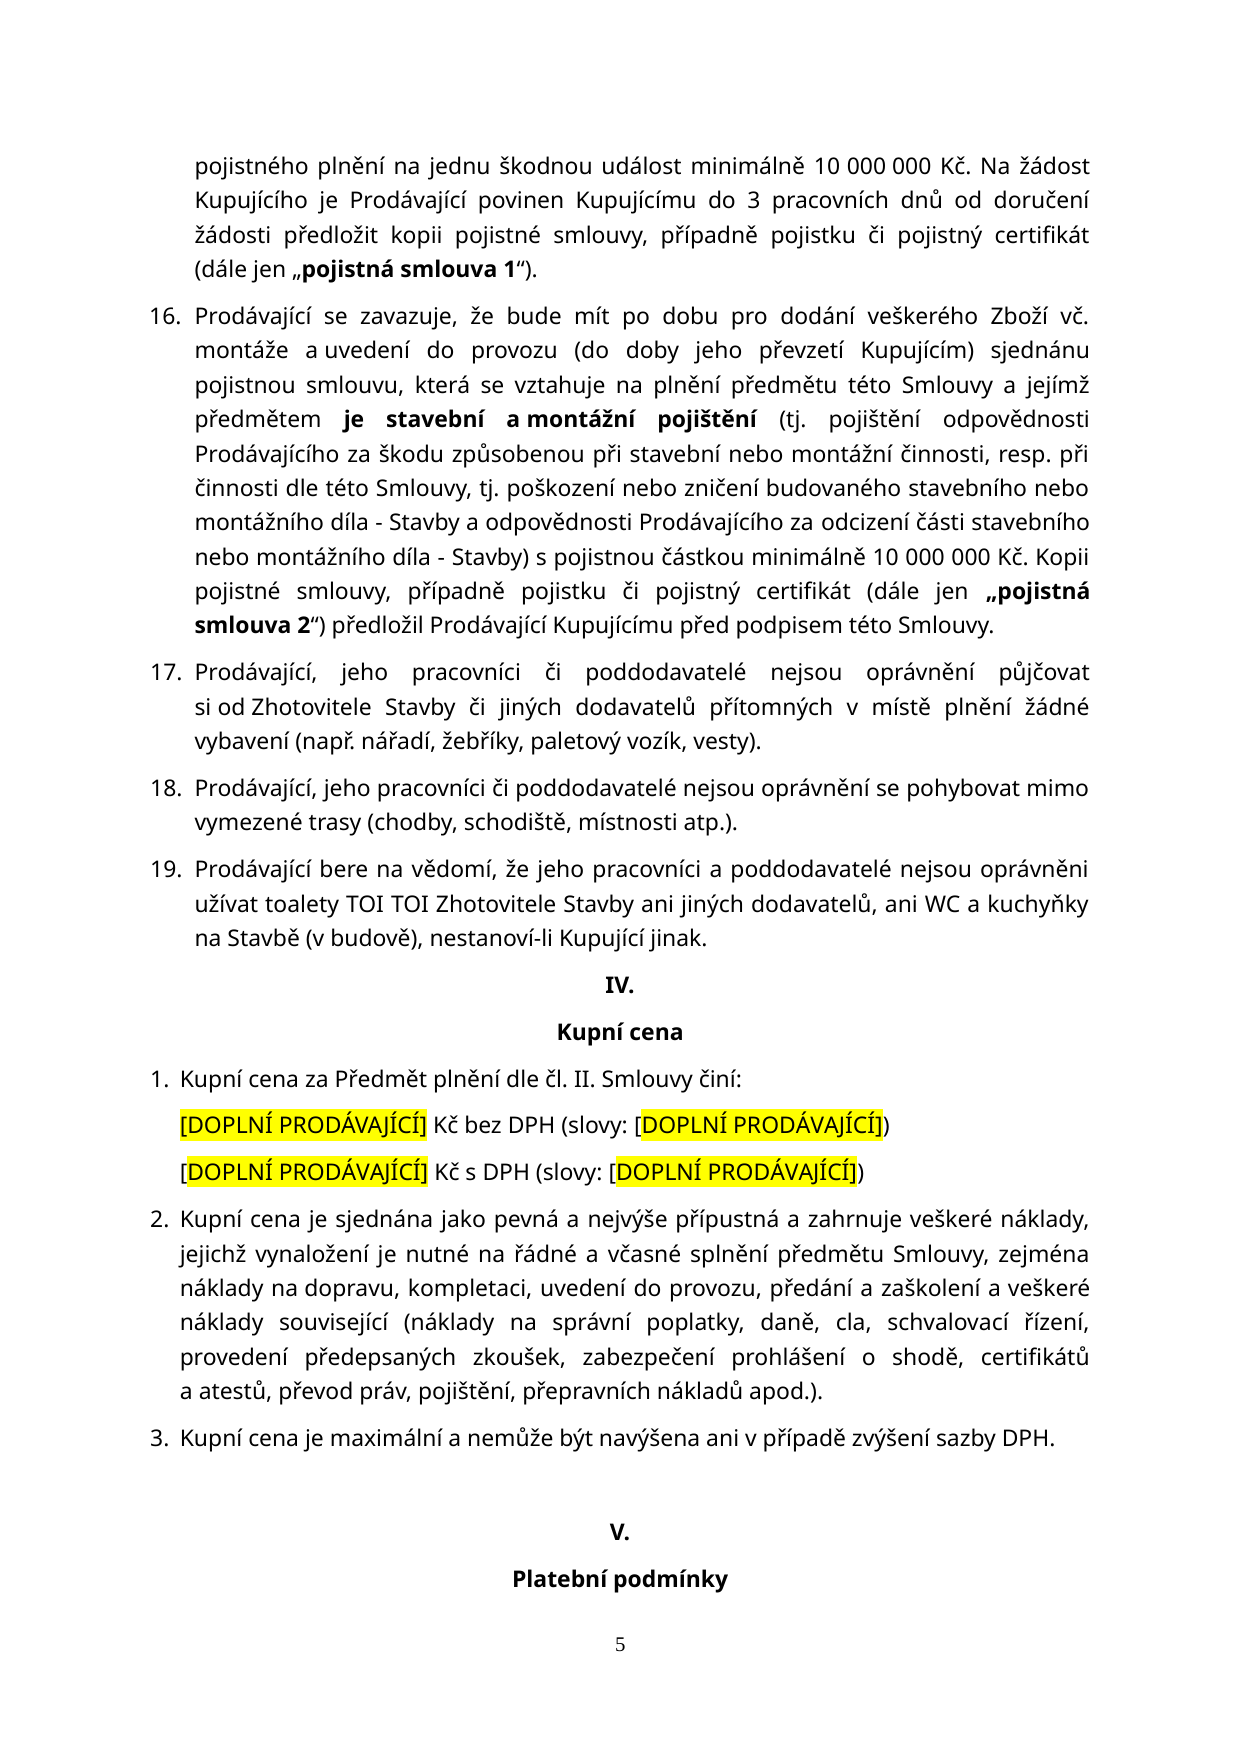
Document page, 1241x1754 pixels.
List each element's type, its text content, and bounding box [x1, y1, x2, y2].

list Prodávající, jeho pracovníci či poddodavatelé nejsou oprávnění půjčovat si od Zhotovitele Stavby či jiných dodavatelů přítomných v místě plnění žádné vybavení (např. nářadí, žebříky, paletový vozík, vesty). [150, 656, 1090, 756]
list Prodávající bere na vědomí, že jeho pracovníci a poddodavatelé nejsou oprávněni užívat toalety TOI TOI Zhotovitele Stavby ani jiných dodavatelů, ani WC a kuchyňky na Stavbě (v budově), nestanoví-li Kupující jinak. [150, 853, 1090, 953]
list Kupní cena je maximální a nemůže být navýšena ani v případě zvýšení sazby DPH. [150, 1422, 1090, 1453]
text Kupní cena [150, 1016, 1089, 1047]
text [DOPLNÍ PRODÁVAJÍCÍ] Kč bez DPH (slovy: [DOPLNÍ PRODÁVAJÍCÍ]) [883, 1109, 1090, 1141]
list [150, 150, 1090, 284]
list Kupní cena za Předmět plnění dle čl. II. Smlouvy činí: [150, 1062, 1090, 1094]
list Prodávající se zavazuje, že bude mít po dobu pro dodání veškerého Zboží vč. montáže a uvedení do provozu (do doby jeho převzetí Kupujícím) sjednánu pojistnou smlouvu, která se vztahuje na plnění předmětu této Smlouvy a jejímž předmětem je stavební a montážní pojištění (tj. pojištění odpovědnosti Prodávajícího za škodu způsobenou při stavební nebo montážní činnosti, resp. při činnosti dle této Smlouvy, tj. poškození nebo zničení budovaného stavebního nebo montážního díla - Stavby a odpovědnosti Prodávajícího za odcizení části stavebního nebo montážního díla - Stavby) s pojistnou částkou minimálně 10 000 000 Kč. Kopii pojistné smlouvy, případně pojistku či pojistný certifikát (dále jen „pojistná smlouva 2“) předložil Prodávající Kupujícímu před podpisem této Smlouvy. [149, 300, 1090, 641]
text [DOPLNÍ PRODÁVAJÍCÍ] Kč s DPH (slovy: [DOPLNÍ PRODÁVAJÍCÍ]) [428, 1156, 616, 1187]
text Platební podmínky [150, 1562, 1090, 1594]
text [DOPLNÍ PRODÁVAJÍCÍ] Kč s DPH (slovy: [DOPLNÍ PRODÁVAJÍCÍ]) [857, 1156, 1090, 1187]
text [DOPLNÍ PRODÁVAJÍCÍ] Kč bez DPH (slovy: [DOPLNÍ PRODÁVAJÍCÍ]) [427, 1109, 641, 1141]
list Prodávající, jeho pracovníci či poddodavatelé nejsou oprávnění se pohybovat mimo vymezené trasy (chodby, schodiště, místnosti atp.). [150, 772, 1090, 837]
text V. [150, 1516, 1089, 1547]
list Kupní cena je sjednána jako pevná a nejvýše přípustná a zahrnuje veškeré náklady, jejichž vynaložení je nutné na řádné a včasné splnění předmětu Smlouvy, zejména náklady na dopravu, kompletaci, uvedení do provozu, předání a zaškolení a veškeré náklady související (náklady na správní poplatky, daně, cla, schvalovací řízení, provedení předepsaných zkoušek, zabezpečení prohlášení o shodě, certifikátů a atestů, převod práv, pojištění, přepravních nákladů apod.). [150, 1203, 1090, 1406]
text IV. [150, 969, 1089, 1000]
